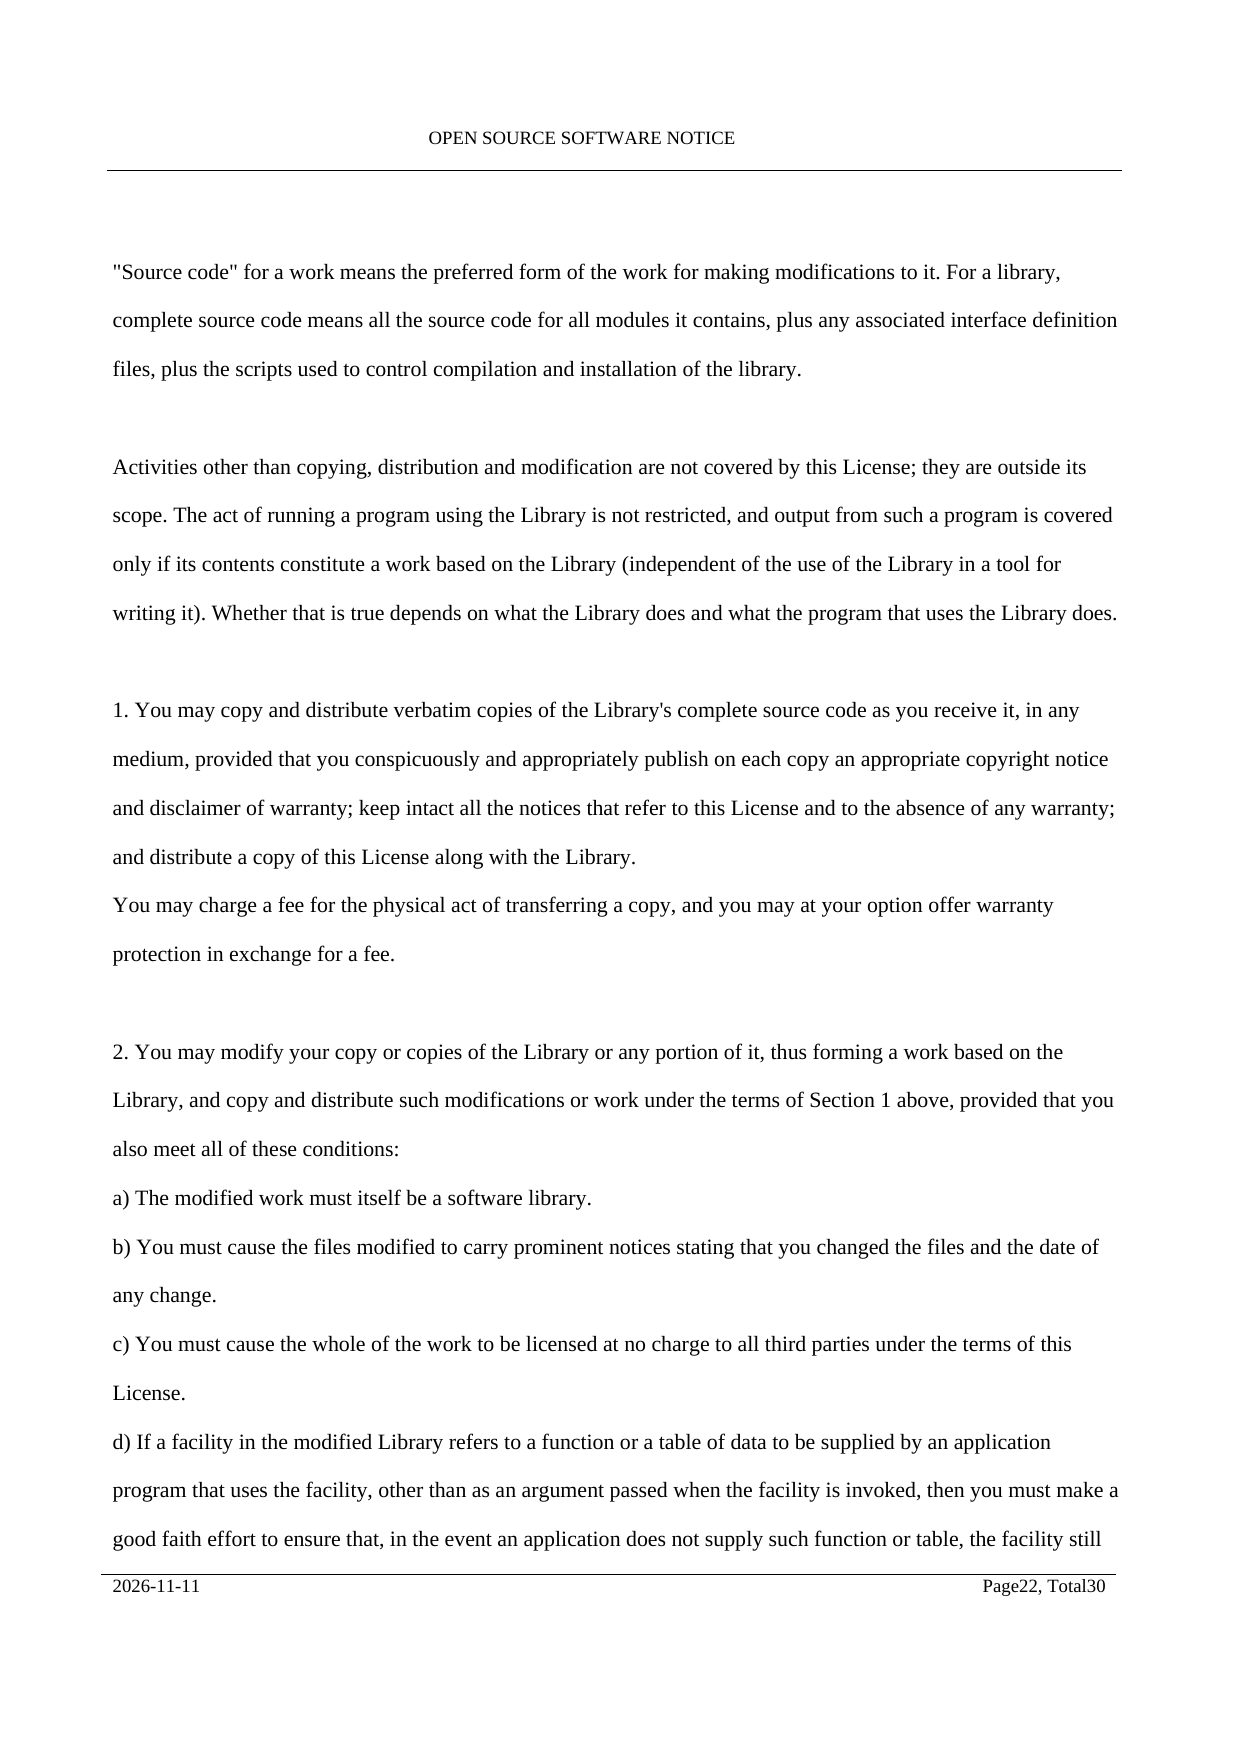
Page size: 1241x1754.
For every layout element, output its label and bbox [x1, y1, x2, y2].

text [112, 206, 1128, 1555]
